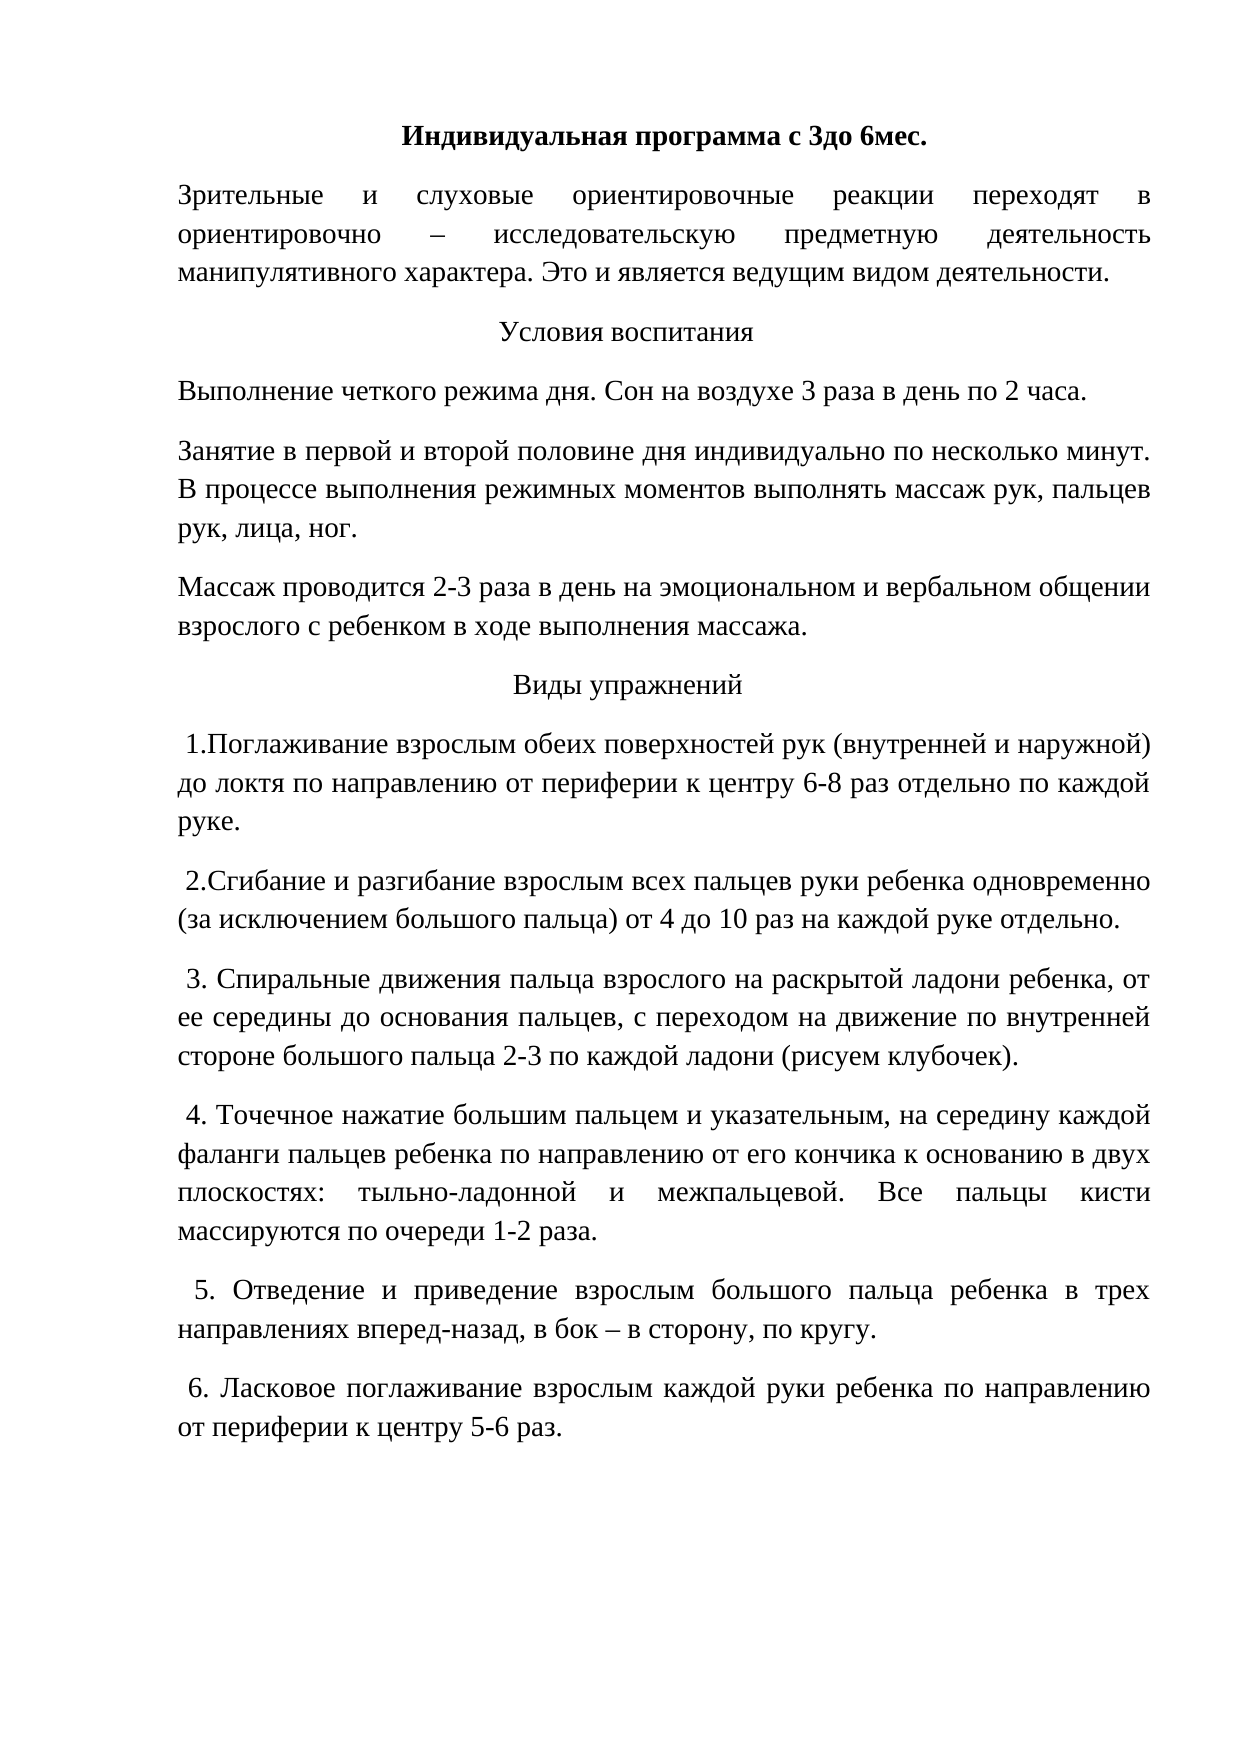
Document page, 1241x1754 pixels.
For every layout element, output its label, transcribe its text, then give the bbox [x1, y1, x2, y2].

text 5. Отведение и приведение взрослым большого пальца ребенка в трех направлениях вперед-назад, в бок – в сторону, по кругу. [177, 1272, 1152, 1344]
text Условия воспитания [177, 314, 1152, 347]
text Индивидуальная программа с 3до 6мес. [177, 118, 1152, 152]
text Зрительные и слуховые ориентировочные реакции переходят в ориентировочно – исследовательскую предметную деятельность манипулятивного характера. Это и является ведущим видом деятельности. [177, 177, 1152, 288]
text 4. Точечное нажатие большим пальцем и указательным, на середину каждой фаланги пальцев ребенка по направлению от его кончика к основанию в двух плоскостях: тыльно-ладонной и межпальцевой. Все пальцы кисти массируются по очереди 1-2 раза. [177, 1097, 1152, 1246]
text Занятие в первой и второй половине дня индивидуально по несколько минут. В процессе выполнения режимных моментов выполнять массаж рук, пальцев рук, лица, ног. [177, 433, 1152, 543]
text Виды упражнений [177, 667, 1152, 701]
text 2.Сгибание и разгибание взрослым всех пальцев руки ребенка одновременно (за исключением большого пальца) от 4 до 10 раз на каждой руке отдельно. [177, 863, 1152, 935]
text Выполнение четкого режима дня. Сон на воздухе 3 раза в день по 2 часа. [177, 373, 1152, 407]
text 6. Ласковое поглаживание взрослым каждой руки ребенка по направлению от периферии к центру 5-6 раз. [177, 1370, 1152, 1442]
text 1.Поглаживание взрослым обеих поверхностей рук (внутренней и наружной) до локтя по направлению от периферии к центру 6-8 раз отдельно по каждой руке. [177, 726, 1152, 837]
text Массаж проводится 2-3 раза в день на эмоциональном и вербальном общении взрослого с ребенком в ходе выполнения массажа. [177, 569, 1152, 641]
text 3. Спиральные движения пальца взрослого на раскрытой ладони ребенка, от ее середины до основания пальцев, с переходом на движение по внутренней стороне большого пальца 2-3 по каждой ладони (рисуем клубочек). [177, 961, 1152, 1071]
